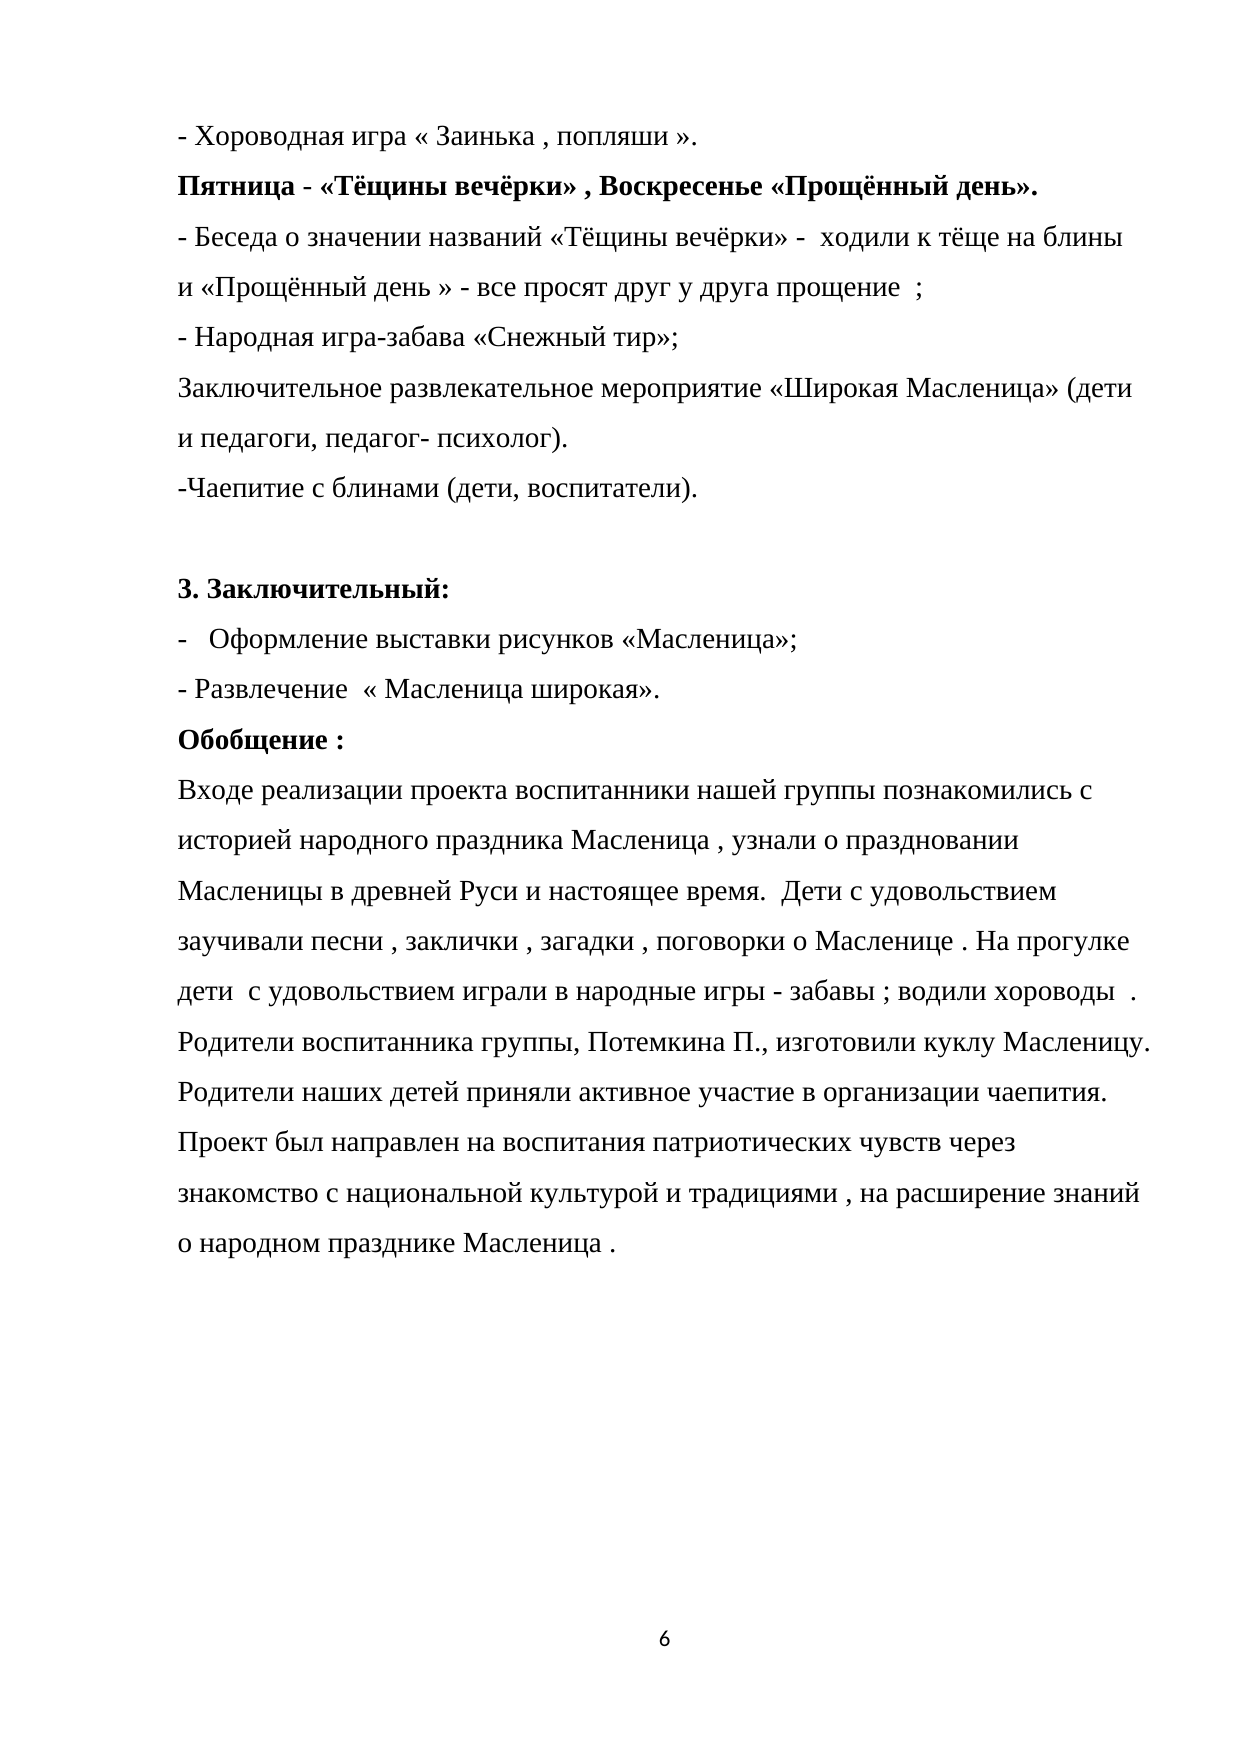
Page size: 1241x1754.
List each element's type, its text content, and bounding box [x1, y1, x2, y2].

text Обобщение : Входе реализации проекта воспитанники нашей группы познакомились с историей народного праздника Масленица , узнали о праздновании Масленицы в древней Руси и настоящее время. Дети с удовольствием заучивали песни , заклички , загадки , поговорки о Масленице . На прогулке дети с удовольствием играли в народные игры - забавы ; водили хороводы . Родители воспитанника группы, Потемкина П., изготовили куклу Масленицу. [177, 722, 1152, 1057]
text - Хороводная игра « Заинька , попляши ». [177, 118, 1152, 152]
text - Народная игра-забава «Снежный тир»; [177, 319, 1152, 353]
text Пятница - «Тёщины вечёрки» , Воскресенье «Прощённый день». [177, 168, 1152, 202]
text Родители наших детей приняли активное участие в организации чаепития. Проект был направлен на воспитания патриотических чувств через знакомство с национальной культурой и традициями , на расширение знаний о народном празднике Масленица . [177, 1074, 1152, 1258]
text - Оформление выставки рисунков «Масленица»; [177, 621, 1152, 655]
text - Развлечение « Масленица широкая». [177, 672, 1152, 705]
text -Чаепитие с блинами (дети, воспитатели). [177, 470, 1152, 504]
text - Беседа о значении названий «Тёщины вечёрки» - ходили к тёще на блины и «Прощённый день » - все просят друг у друга прощение ; [177, 219, 1152, 303]
text Заключительное развлекательное мероприятие «Широкая Масленица» (дети и педагоги, педагог- психолог). [177, 370, 1152, 453]
text 3. Заключительный: [177, 571, 1152, 604]
